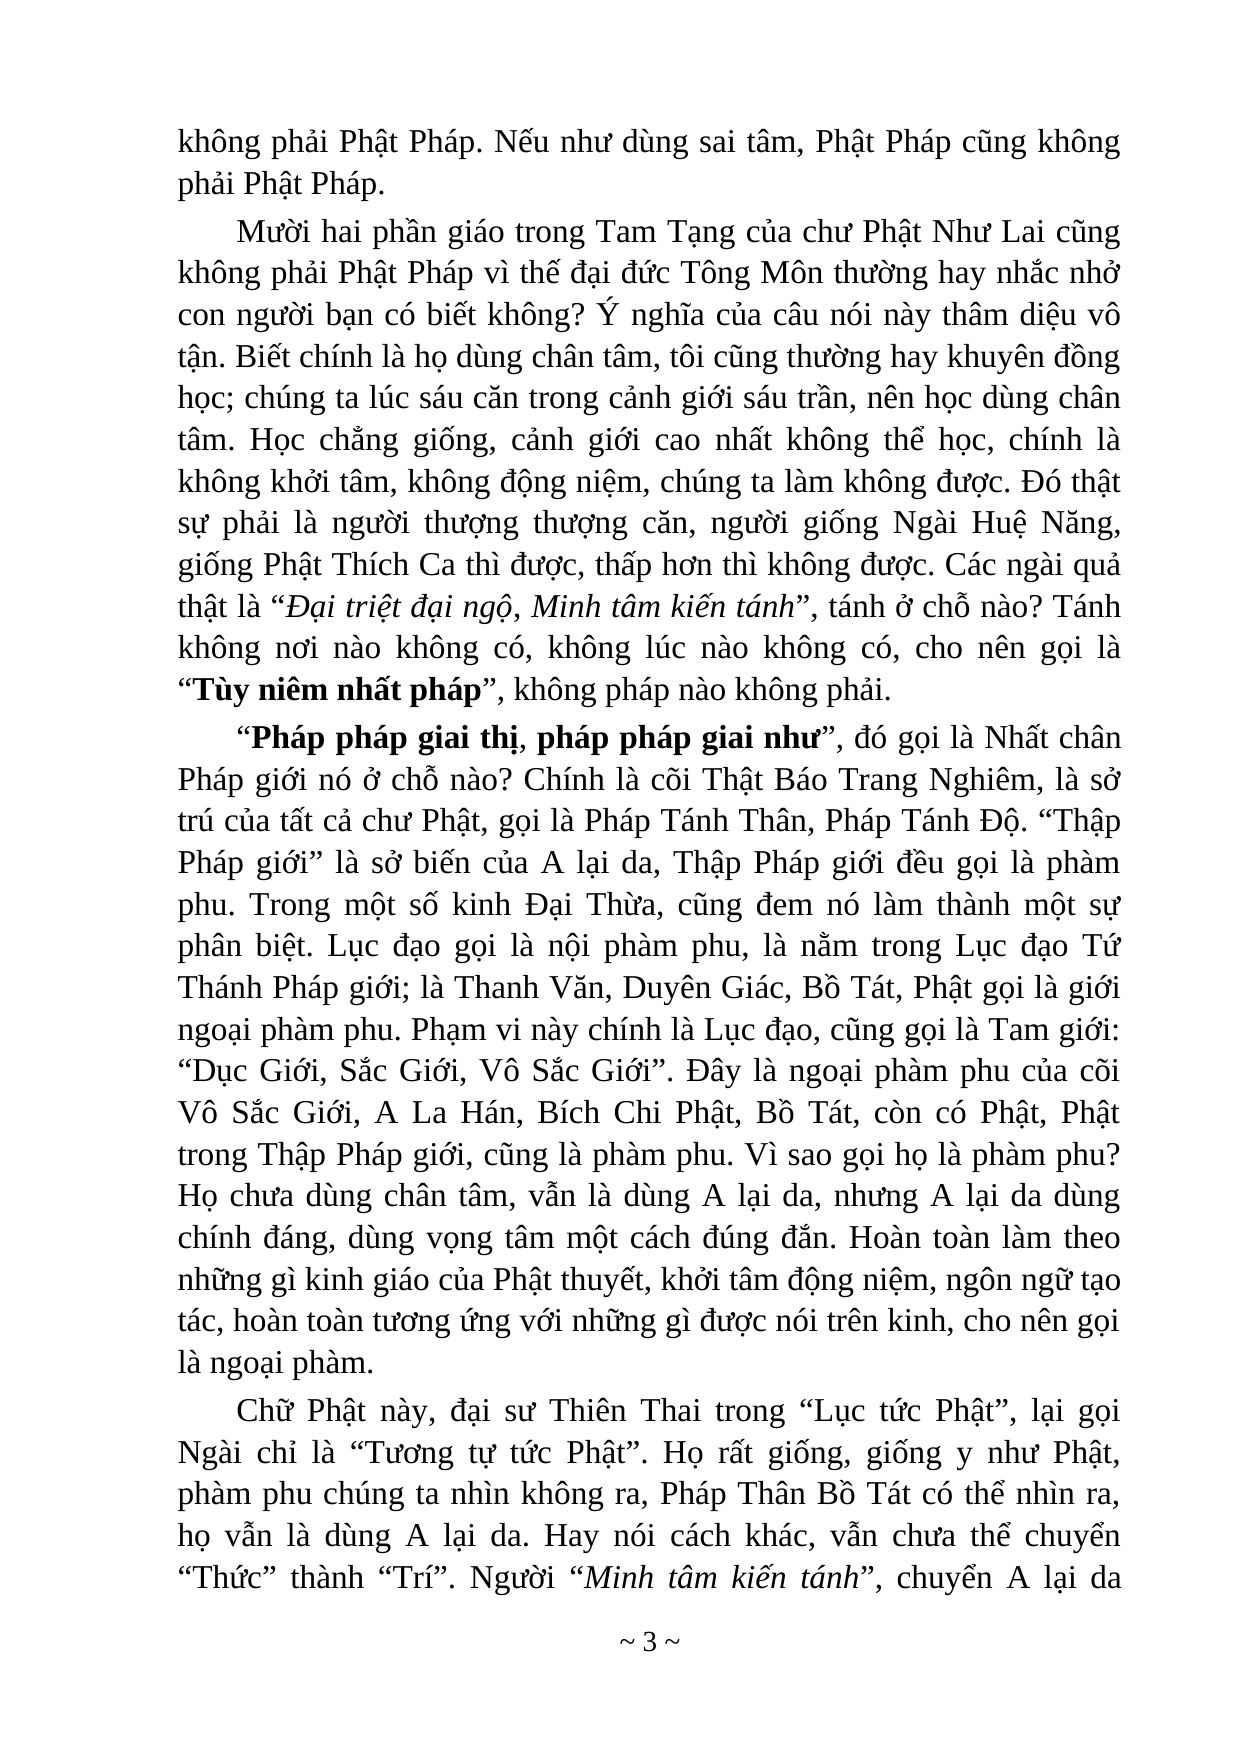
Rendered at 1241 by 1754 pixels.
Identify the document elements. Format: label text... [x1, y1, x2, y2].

text Mười hai phần giáo trong Tam Tạng của chư Phật Như Lai cũng không phải Phật Pháp vì thế đại đức Tông Môn thường hay nhắc nhở con người bạn có biết không? Ý nghĩa của câu nói này thâm diệu vô tận. Biết chính là họ dùng chân tâm, tôi cũng thường hay khuyên đồng học; chúng ta lúc sáu căn trong cảnh giới sáu trần, nên học dùng chân tâm. Học chẳng giống, cảnh giới cao nhất không thể học, chính là không khởi tâm, không động niệm, chúng ta làm không được. Đó thật sự phải là người thượng thượng căn, người giống Ngài Huệ Năng, giống Phật Thích Ca thì được, thấp hơn thì không được. Các ngài quả thật là “Đại triệt đại ngộ, Minh tâm kiến tánh”, tánh ở chỗ nào? Tánh không nơi nào không có, không lúc nào không có, cho nên gọi là “Tùy niêm nhất pháp”, không pháp nào không phải. [177, 208, 1122, 708]
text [177, 118, 1122, 201]
text “Pháp pháp giai thị, pháp pháp giai như”, đó gọi là Nhất chân Pháp giới nó ở chỗ nào? Chính là cõi Thật Báo Trang Nghiêm, là sở trú của tất cả chư Phật, gọi là Pháp Tánh Thân, Pháp Tánh Độ. “Thập Pháp giới” là sở biến của A lại da, Thập Pháp giới đều gọi là phàm phu. Trong một số kinh Đại Thừa, cũng đem nó làm thành một sự phân biệt. Lục đạo gọi là nội phàm phu, là nằm trong Lục đạo Tứ Thánh Pháp giới; là Thanh Văn, Duyên Giác, Bồ Tát, Phật gọi là giới ngoại phàm phu. Phạm vi này chính là Lục đạo, cũng gọi là Tam giới: “Dục Giới, Sắc Giới, Vô Sắc Giới”. Đây là ngoại phàm phu của cõi Vô Sắc Giới, A La Hán, Bích Chi Phật, Bồ Tát, còn có Phật, Phật trong Thập Pháp giới, cũng là phàm phu. Vì sao gọi họ là phàm phu? Họ chưa dùng chân tâm, vẫn là dùng A lại da, nhưng A lại da dùng chính đáng, dùng vọng tâm một cách đúng đắn. Hoàn toàn làm theo những gì kinh giáo của Phật thuyết, khởi tâm động niệm, ngôn ngữ tạo tác, hoàn toàn tương ứng với những gì được nói trên kinh, cho nên gọi là ngoại phàm. [177, 714, 1122, 1381]
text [177, 1387, 1122, 1595]
